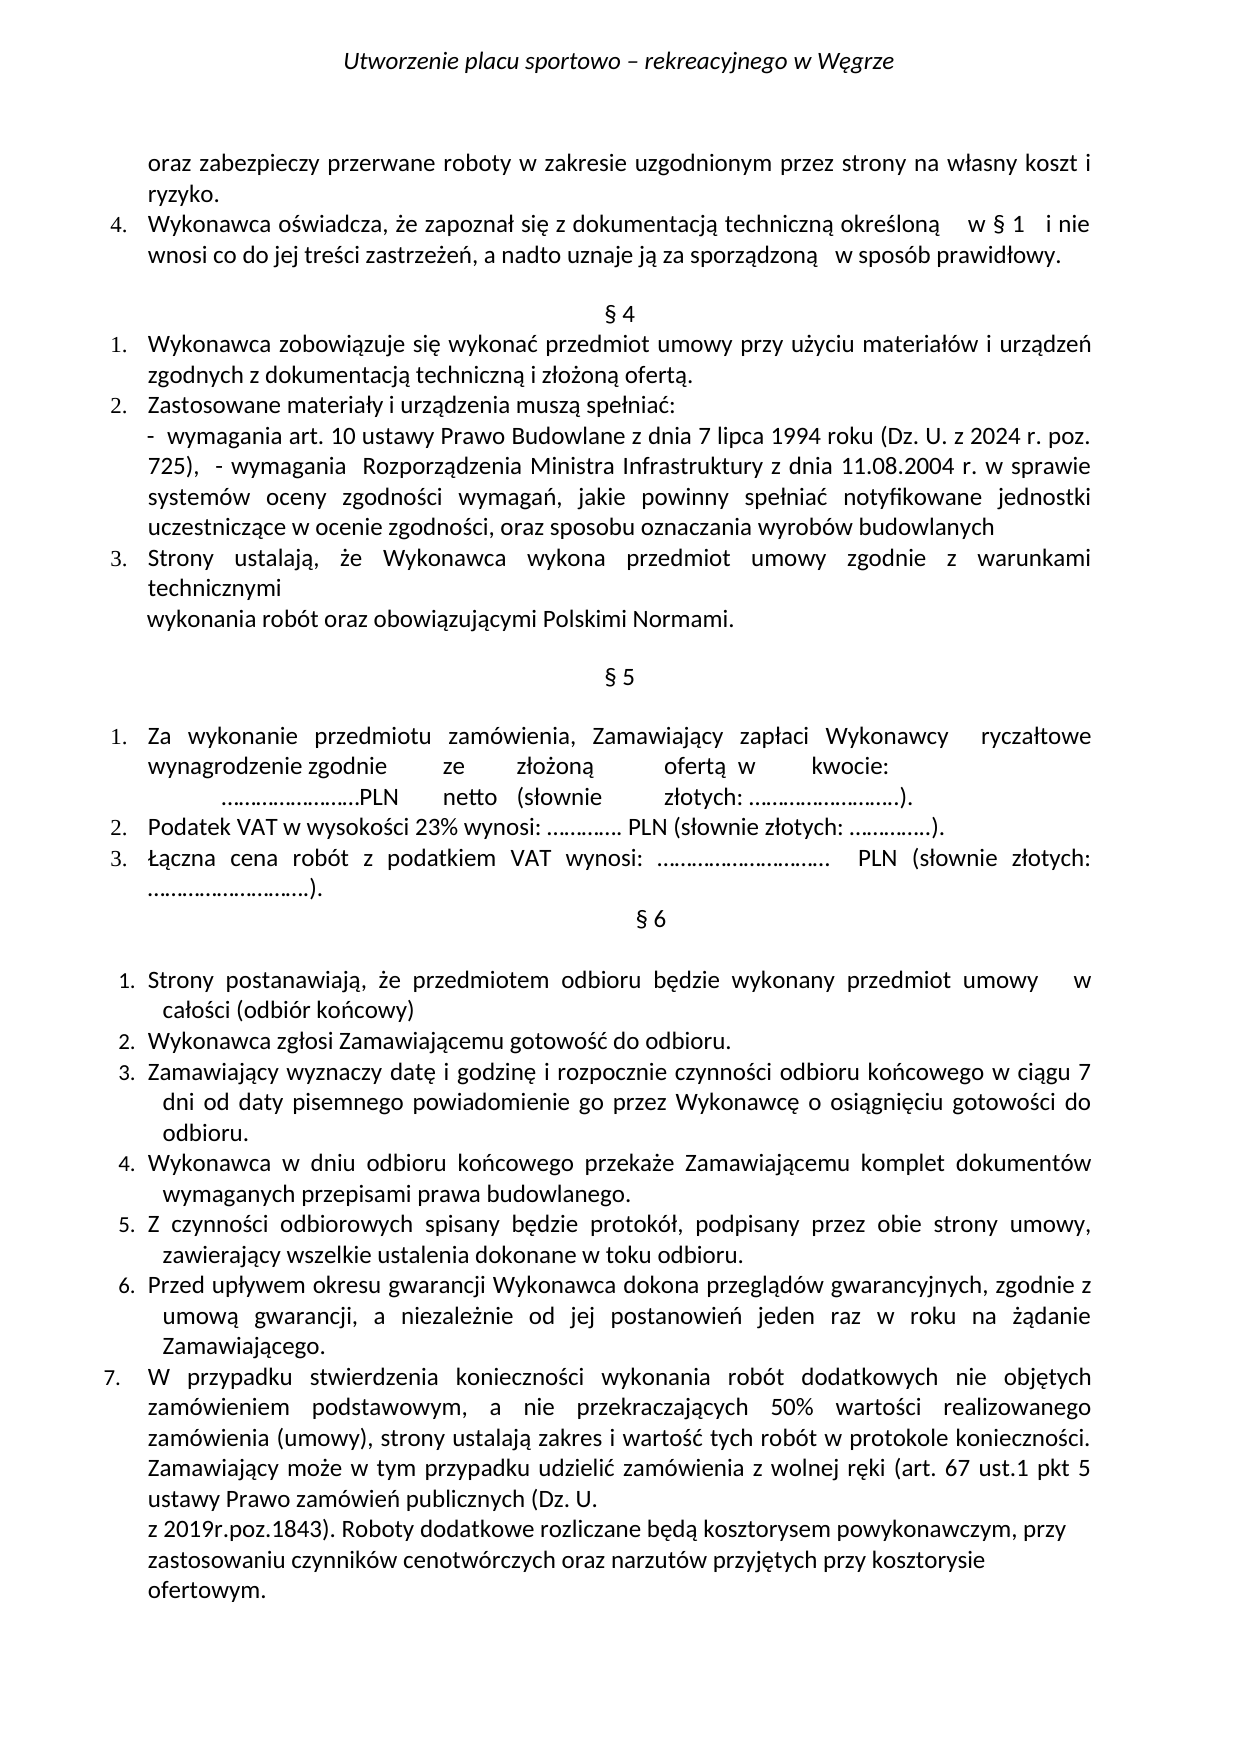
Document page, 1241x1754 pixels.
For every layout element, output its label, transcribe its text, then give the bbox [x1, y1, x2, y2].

subtitle § 4 [147, 298, 1093, 328]
list Z czynności odbiorowych spisany będzie protokół, podpisany przez obie strony umowy, zawierający wszelkie ustalenia dokonane w toku odbioru. [118, 1208, 1093, 1269]
list W przypadku stwierdzenia konieczności wykonania robót dodatkowych nie objętych zamówieniem podstawowym, a nie przekraczających 50% wartości realizowanego zamówienia (umowy), strony ustalają zakres i wartość tych robót w protokole konieczności. Zamawiający może w tym przypadku udzielić zamówienia z wolnej ręki (art. 67 ust.1 pkt 5 ustawy Prawo zamówień publicznych (Dz. U. [103, 1361, 1093, 1513]
text z 2019r.poz.1843). Roboty dodatkowe rozliczane będą kosztorysem powykonawczym, przy zastosowaniu czynników cenotwórczych oraz narzutów przyjętych przy kosztorysie ofertowym. [148, 1513, 1093, 1605]
list Podatek VAT w wysokości 23% wynosi: …………. PLN (słownie złotych: …………..). [110, 812, 1093, 842]
list Wykonawca zgłosi Zamawiającemu gotowość do odbioru. [118, 1025, 1093, 1056]
text wykonania robót oraz obowiązującymi Polskimi Normami. [147, 603, 1093, 633]
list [110, 148, 1093, 209]
list Wykonawca w dniu odbioru końcowego przekaże Zamawiającemu komplet dokumentów wymaganych przepisami prawa budowlanego. [118, 1147, 1093, 1208]
list Przed upływem okresu gwarancji Wykonawca dokona przeglądów gwarancyjnych, zgodnie z umową gwarancji, a niezależnie od jej postanowień jeden raz w roku na żądanie Zamawiającego. [118, 1269, 1093, 1361]
list Strony postanawiają, że przedmiotem odbioru będzie wykonany przedmiot umowy w całości (odbiór końcowy) [118, 964, 1093, 1025]
list Wykonawca oświadcza, że zapoznał się z dokumentacją techniczną określoną w § 1 i nie wnosi co do jej treści zastrzeżeń, a nadto uznaje ją za sporządzoną w sposób prawidłowy. [110, 209, 1093, 270]
list Wykonawca zobowiązuje się wykonać przedmiot umowy przy użyciu materiałów i urządzeń zgodnych z dokumentacją techniczną i złożoną ofertą. [110, 328, 1093, 389]
list Za wykonanie przedmiotu zamówienia, Zamawiający zapłaci Wykonawcy ryczałtowe wynagrodzenie zgodnie ze złożoną ofertą w kwocie: ……………………PLN netto (słownie złotych: ……………………..). [110, 720, 1093, 812]
text § 6 [148, 903, 1093, 934]
subtitle § 5 [147, 661, 1093, 692]
list Zastosowane materiały i urządzenia muszą spełniać: [110, 389, 1093, 420]
text - wymagania art. 10 ustawy Prawo Budowlane z dnia 7 lipca 1994 roku (Dz. U. z 2024 r. poz. 725), - wymagania Rozporządzenia Ministra Infrastruktury z dnia 11.08.2004 r. w sprawie systemów oceny zgodności wymagań, jakie powinny spełniać notyfikowane jednostki uczestniczące w ocenie zgodności, oraz sposobu oznaczania wyrobów budowlanych [147, 420, 1093, 542]
list Zamawiający wyznaczy datę i godzinę i rozpocznie czynności odbioru końcowego w ciągu 7 dni od daty pisemnego powiadomienie go przez Wykonawcę o osiągnięciu gotowości do odbioru. [118, 1056, 1093, 1147]
list Łączna cena robót z podatkiem VAT wynosi: ………………………… PLN (słownie złotych: ……………………….). [110, 842, 1093, 903]
list Strony ustalają, że Wykonawca wykona przedmiot umowy zgodnie z warunkami technicznymi [110, 542, 1093, 603]
